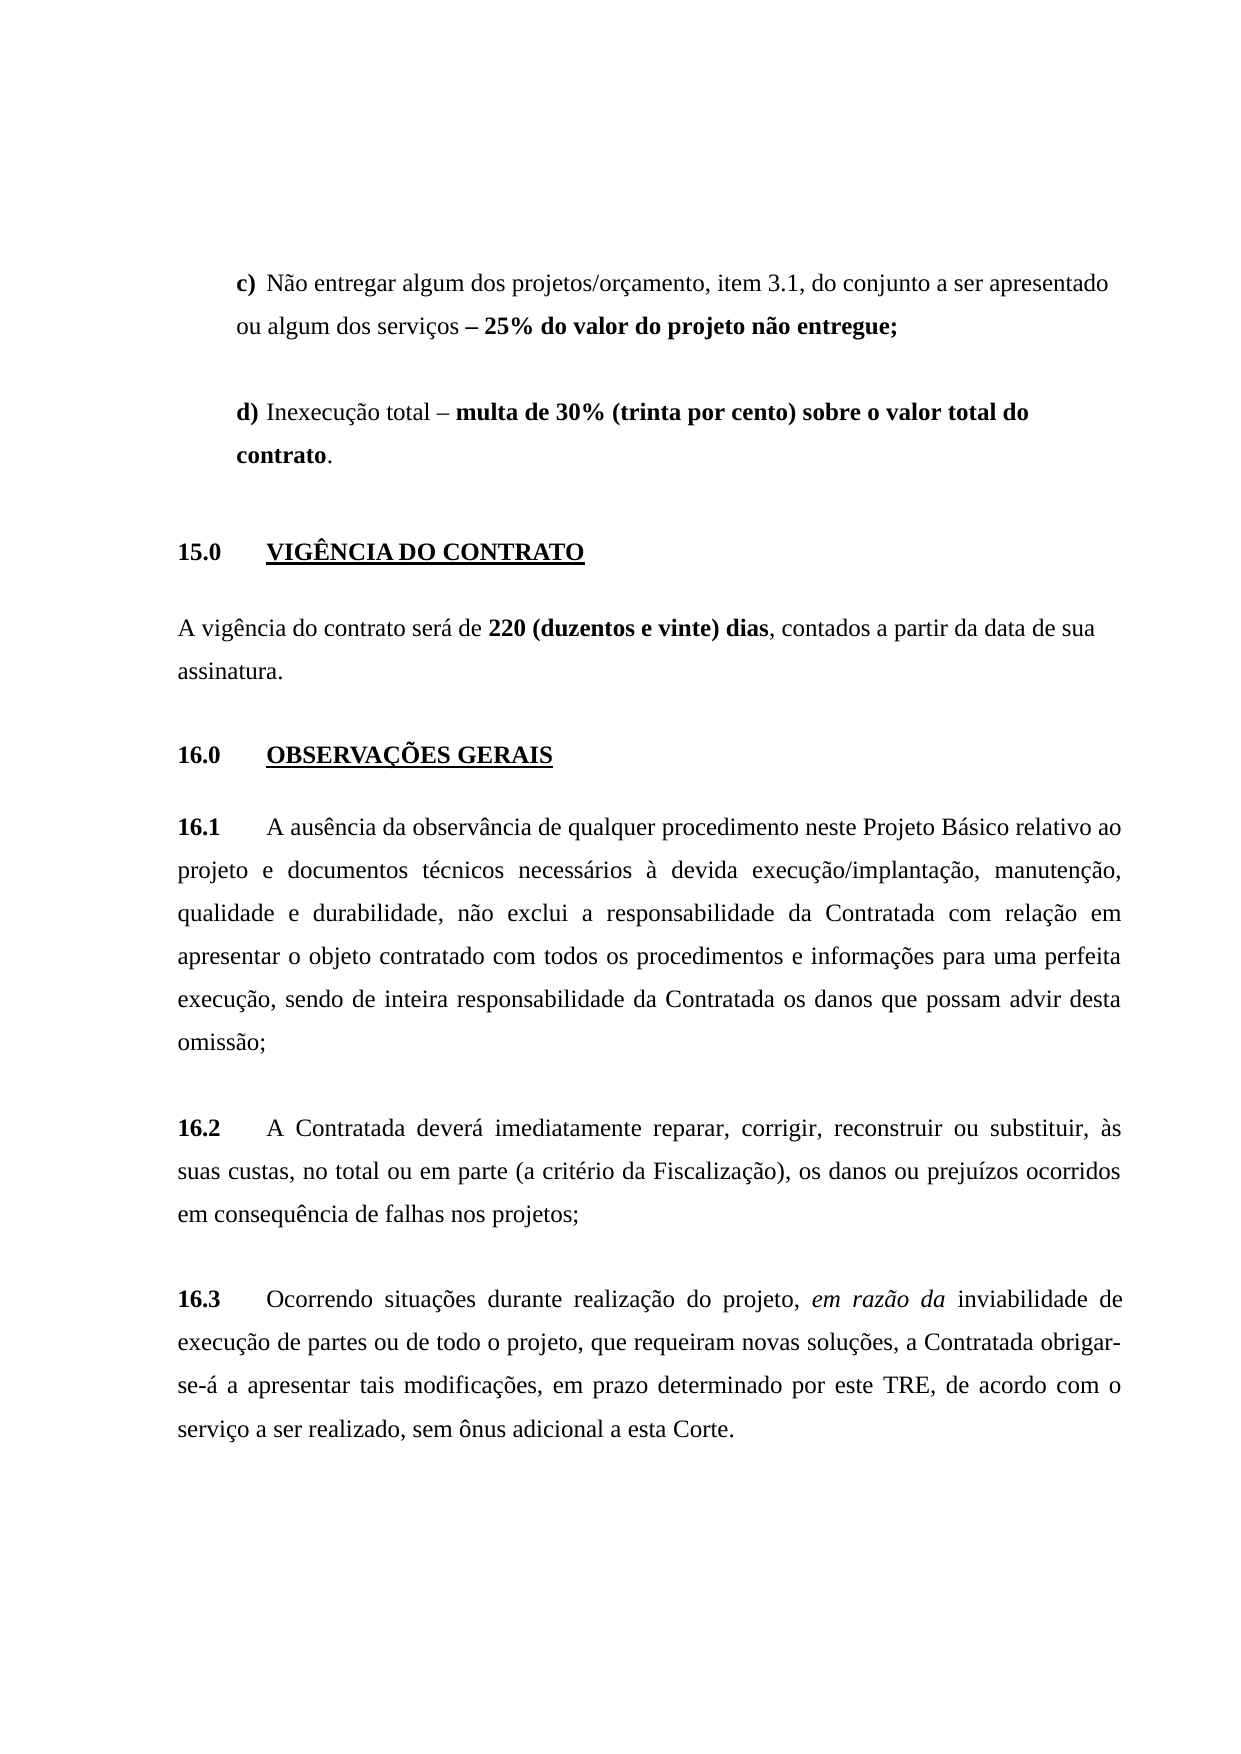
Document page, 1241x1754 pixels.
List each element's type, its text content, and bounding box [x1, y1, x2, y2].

subtitle 15.0 VIGÊNCIA DO CONTRATO [177, 537, 1151, 566]
list A Contratada deverá imediatamente reparar, corrigir, reconstruir ou substituir, às suas custas, no total ou em parte (a critério da Fiscalização), os danos ou prejuízos ocorridos em consequência de falhas nos projetos; [177, 1113, 1123, 1228]
list Não entregar algum dos projetos/orçamento, item 3.1, do conjunto a ser apresentado ou algum dos serviços – 25% do valor do projeto não entregue; [236, 268, 1122, 340]
text A vigência do contrato será de 220 (duzentos e vinte) dias, contados a partir da data de sua assinatura. [177, 613, 1151, 685]
list Inexecução total – multa de 30% (trinta por cento) sobre o valor total do contrato. [236, 397, 1123, 468]
subtitle OBSERVAÇÕES GERAIS [177, 741, 1151, 769]
list A ausência da observância de qualquer procedimento neste Projeto Básico relativo ao projeto e documentos técnicos necessários à devida execução/implantação, manutenção, qualidade e durabilidade, não exclui a responsabilidade da Contratada com relação em apresentar o objeto contratado com todos os procedimentos e informações para uma perfeita execução, sendo de inteira responsabilidade da Contratada os danos que possam advir desta omissão; [177, 812, 1123, 1056]
list Ocorrendo situações durante realização do projeto, em razão da inviabilidade de execução de partes ou de todo o projeto, que requeiram novas soluções, a Contratada obrigar- se-á a apresentar tais modificações, em prazo determinado por este TRE, de acordo com o serviço a ser realizado, sem ônus adicional a esta Corte. [177, 1284, 1123, 1442]
